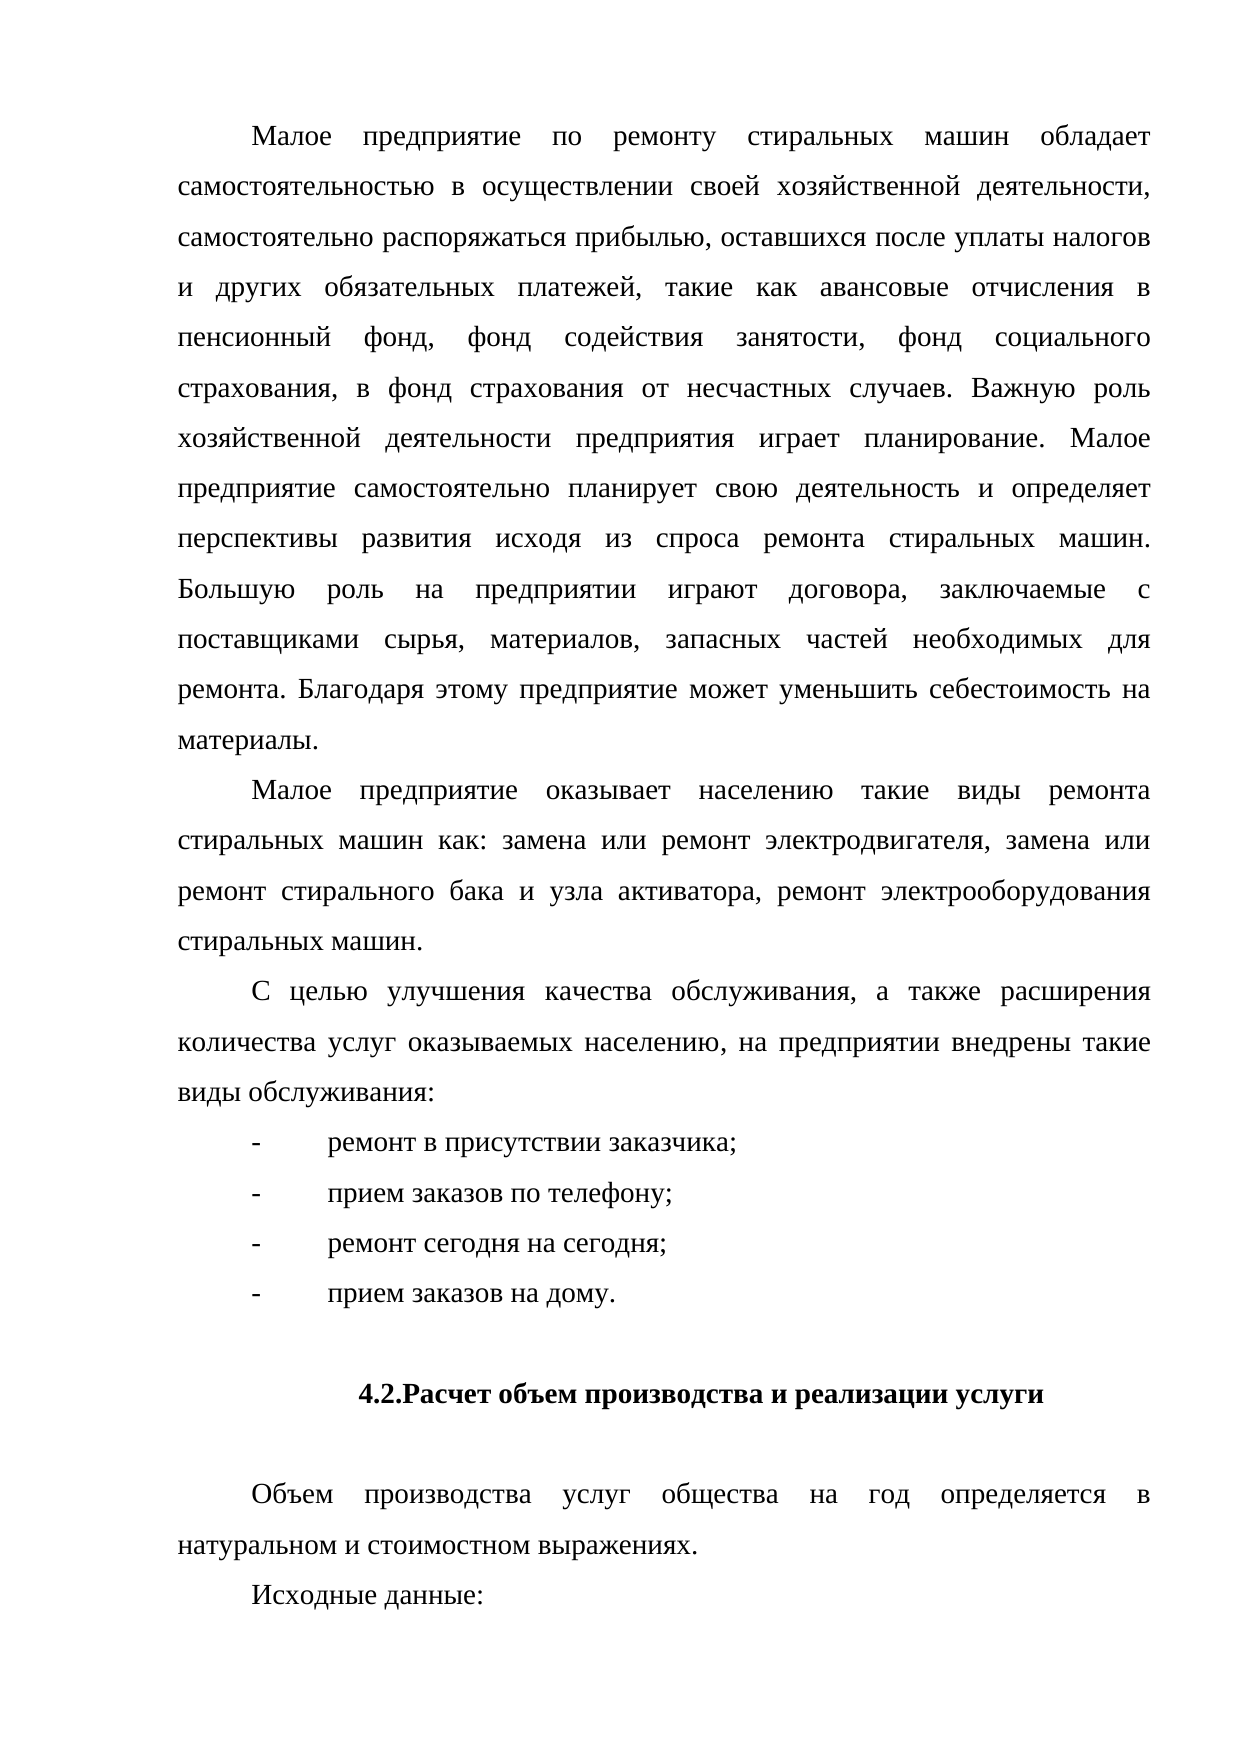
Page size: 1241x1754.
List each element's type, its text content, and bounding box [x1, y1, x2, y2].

list прием заказов на дому. [177, 1275, 1152, 1309]
list ремонт в присутствии заказчика; [177, 1124, 1152, 1158]
text С целью улучшения качества обслуживания, а также расширения количества услуг оказываемых населению, на предприятии внедрены такие виды обслуживания: [177, 973, 1152, 1108]
list ремонт сегодня на сегодня; [177, 1225, 1152, 1258]
text Исходные данные: [177, 1577, 1152, 1611]
text Объем производства услуг общества на год определяется в натуральном и стоимостном выражениях. [177, 1477, 1152, 1560]
list прием заказов по телефону; [177, 1175, 1152, 1208]
text 4.2.Расчет объем производства и реализации услуги [177, 1376, 1152, 1409]
text Малое предприятие по ремонту стиральных машин обладает самостоятельностью в осуществлении своей хозяйственной деятельности, самостоятельно распоряжаться прибылью, оставшихся после уплаты налогов и других обязательных платежей, такие как авансовые отчисления в пенсионный фонд, фонд содействия занятости, фонд социального страхования, в фонд страхования от несчастных случаев. Важную роль хозяйственной деятельности предприятия играет планирование. Малое предприятие самостоятельно планирует свою деятельность и определяет перспективы развития исходя из спроса ремонта стиральных машин. Большую роль на предприятии играют договора, заключаемые с поставщиками сырья, материалов, запасных частей необходимых для ремонта. Благодаря этому предприятие может уменьшить себестоимость на материалы. [177, 118, 1152, 755]
text Малое предприятие оказывает населению такие виды ремонта стиральных машин как: замена или ремонт электродвигателя, замена или ремонт стирального бака и узла активатора, ремонт электрооборудования стиральных машин. [177, 772, 1152, 957]
